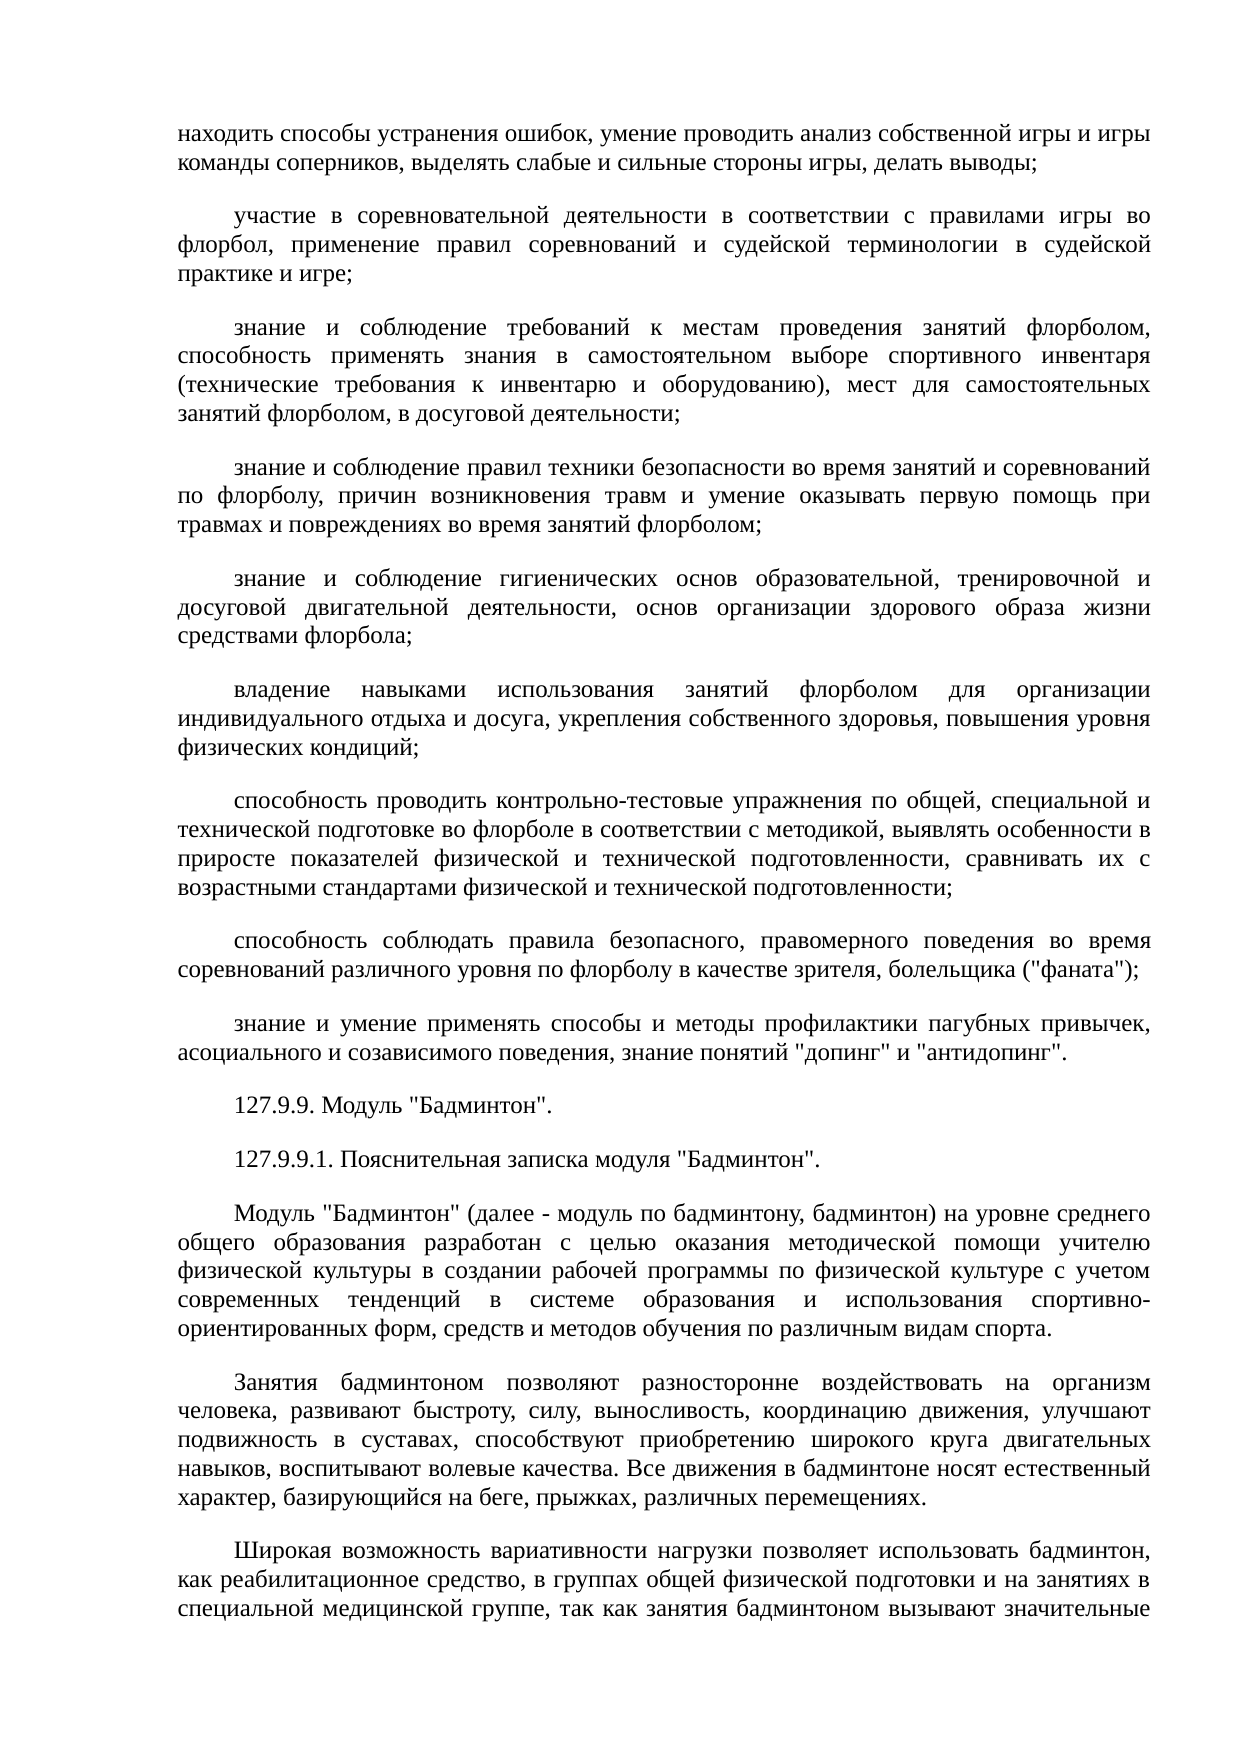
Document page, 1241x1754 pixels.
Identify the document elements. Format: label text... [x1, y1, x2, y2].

text Модуль "Бадминтон" (далее - модуль по бадминтону, бадминтон) на уровне среднего общего образования разработан с целью оказания методической помощи учителю физической культуры в создании рабочей программы по физической культуре с учетом современных тенденций в системе образования и использования спортивно-ориентированных форм, средств и методов обучения по различным видам спорта. [177, 1198, 1152, 1342]
text способность соблюдать правила безопасного, правомерного поведения во время соревнований различного уровня по флорболу в качестве зрителя, болельщика ("фаната"); [177, 926, 1152, 983]
text знание и соблюдение правил техники безопасности во время занятий и соревнований по флорболу, причин возникновения травм и умение оказывать первую помощь при травмах и повреждениях во время занятий флорболом; [177, 452, 1152, 538]
text знание и соблюдение требований к местам проведения занятий флорболом, способность применять знания в самостоятельном выборе спортивного инвентаря (технические требования к инвентарю и оборудованию), мест для самостоятельных занятий флорболом, в досуговой деятельности; [177, 312, 1152, 427]
text Занятия бадминтоном позволяют разносторонне воздействовать на организм человека, развивают быстроту, силу, выносливость, координацию движения, улучшают подвижность в суставах, способствуют приобретению широкого круга двигательных навыков, воспитывают волевые качества. Все движения в бадминтоне носят естественный характер, базирующийся на беге, прыжках, различных перемещениях. [177, 1367, 1152, 1511]
text участие в соревновательной деятельности в соответствии с правилами игры во флорбол, применение правил соревнований и судейской терминологии в судейской практике и игре; [177, 201, 1152, 287]
text 127.9.9.1. Пояснительная записка модуля "Бадминтон". [177, 1144, 1152, 1173]
text владение навыками использования занятий флорболом для организации индивидуального отдыха и досуга, укрепления собственного здоровья, повышения уровня физических кондиций; [177, 674, 1152, 761]
text способность проводить контрольно-тестовые упражнения по общей, специальной и технической подготовке во флорболе в соответствии с методикой, выявлять особенности в приросте показателей физической и технической подготовленности, сравнивать их с возрастными стандартами физической и технической подготовленности; [177, 786, 1152, 901]
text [177, 1536, 1152, 1622]
text 127.9.9. Модуль "Бадминтон". [177, 1091, 1152, 1119]
text знание и умение применять способы и методы профилактики пагубных привычек, асоциального и созависимого поведения, знание понятий "допинг" и "антидопинг". [177, 1008, 1152, 1066]
text знание и соблюдение гигиенических основ образовательной, тренировочной и досуговой двигательной деятельности, основ организации здорового образа жизни средствами флорбола; [177, 563, 1152, 649]
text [177, 118, 1152, 176]
